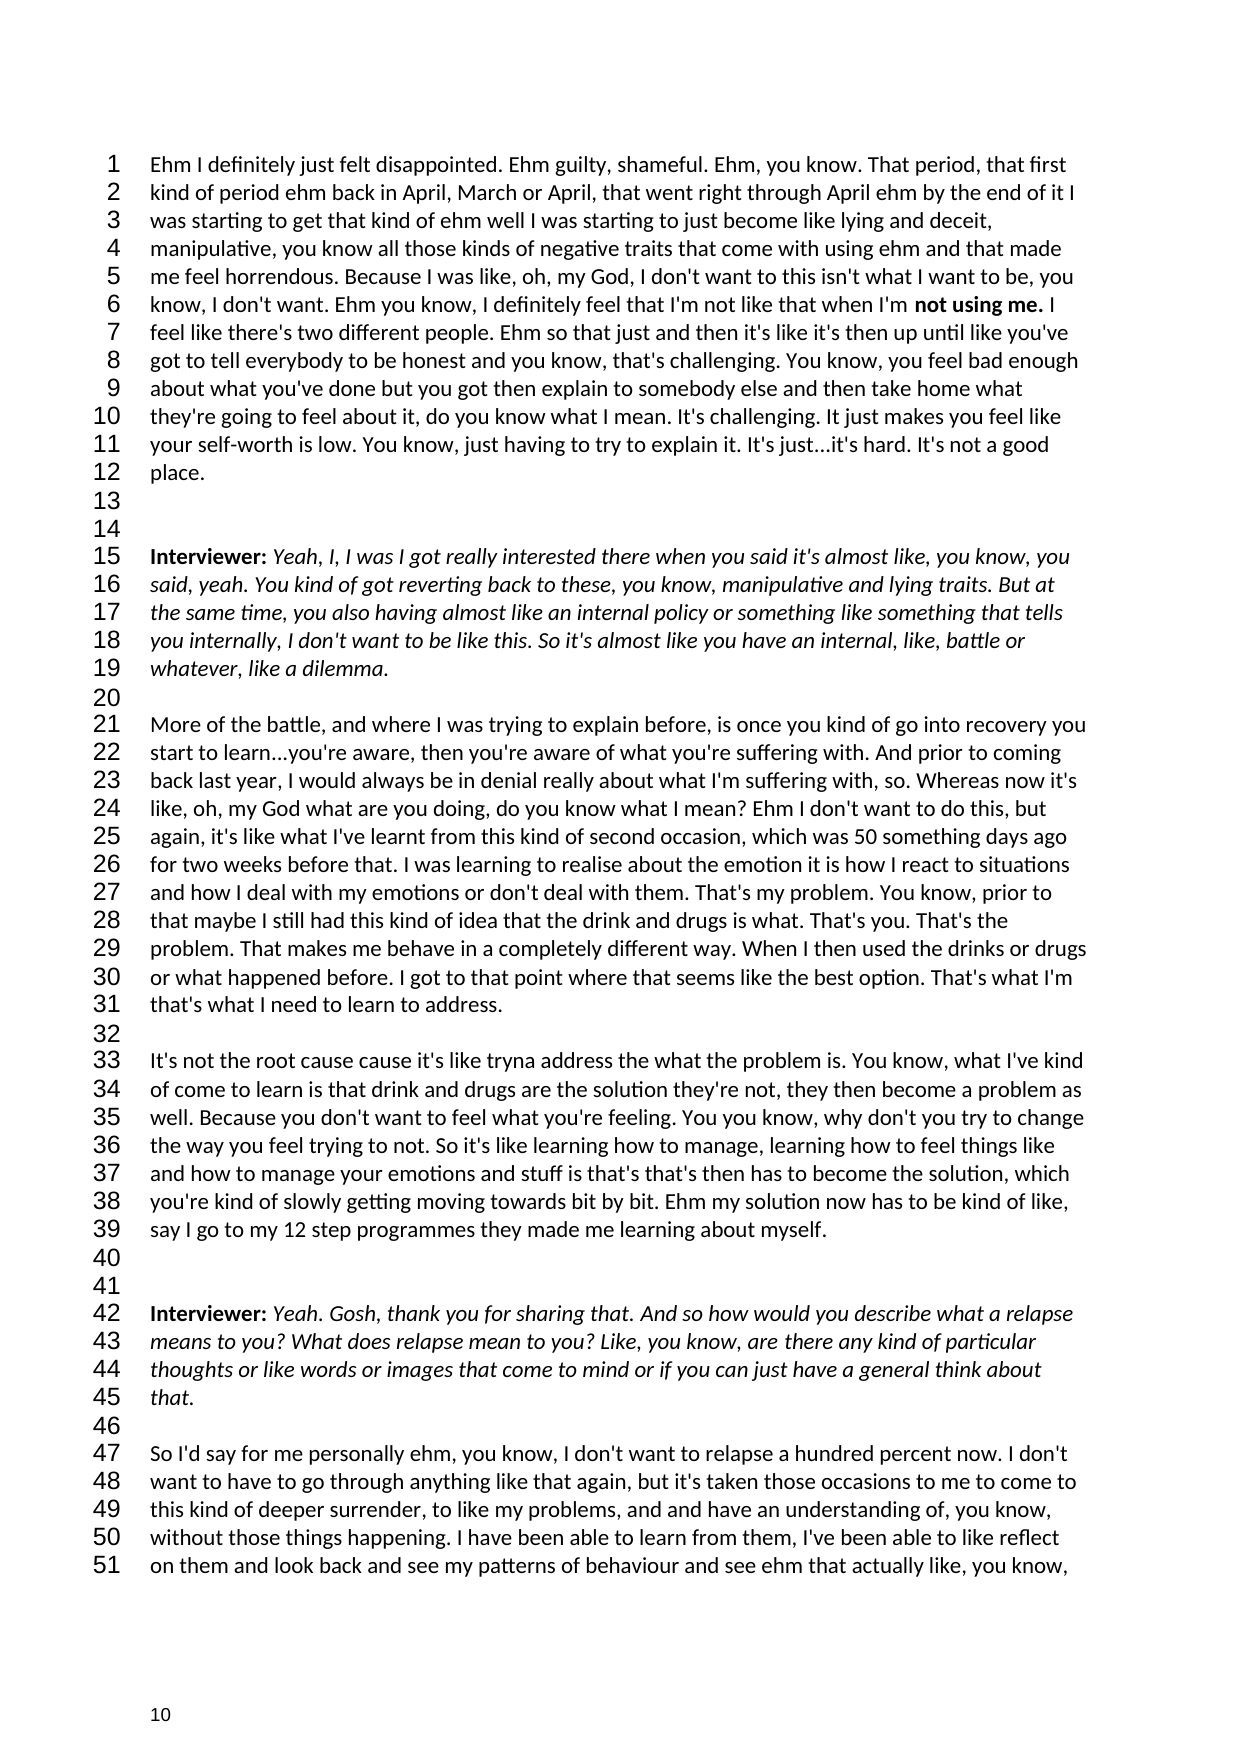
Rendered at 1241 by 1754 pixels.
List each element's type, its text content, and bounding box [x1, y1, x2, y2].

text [150, 1439, 1090, 1579]
text Ehm I definitely just felt disappointed. Ehm guilty, shameful. Ehm, you know. That period, that first kind of period ehm back in April, March or April, that went right through April ehm by the end of it I was starting to get that kind of ehm well I was starting to just become like lying and deceit, manipulative, you know all those kinds of negative traits that come with using ehm and that made me feel horrendous. Because I was like, oh, my God, I don't want to this isn't what I want to be, you know, I don't want. Ehm you know, I definitely feel that I'm not like that when I'm not using me. I feel like there's two different people. Ehm so that just and then it's like it's then up until like you've got to tell everybody to be honest and you know, that's challenging. You know, you feel bad enough about what you've done but you got then explain to somebody else and then take home what they're going to feel about it, do you know what I mean. It's challenging. It just makes you feel like your self-worth is low. You know, just having to try to explain it. It's just...it's hard. It's not a good place. [150, 150, 1090, 486]
text It's not the root cause cause it's like tryna address the what the problem is. You know, what I've kind of come to learn is that drink and drugs are the solution they're not, they then become a problem as well. Because you don't want to feel what you're feeling. You you know, why don't you try to change the way you feel trying to not. So it's like learning how to manage, learning how to feel things like and how to manage your emotions and stuff is that's that's then has to become the solution, which you're kind of slowly getting moving towards bit by bit. Ehm my solution now has to be kind of like, say I go to my 12 step programmes they made me learning about myself. [150, 1047, 1090, 1243]
text More of the battle, and where I was trying to explain before, is once you kind of go into recovery you start to learn...you're aware, then you're aware of what you're suffering with. And prior to coming back last year, I would always be in denial really about what I'm suffering with, so. Whereas now it's like, oh, my God what are you doing, do you know what I mean? Ehm I don't want to do this, but again, it's like what I've learnt from this kind of second occasion, which was 50 something days ago for two weeks before that. I was learning to realise about the emotion it is how I react to situations and how I deal with my emotions or don't deal with them. That's my problem. You know, prior to that maybe I still had this kind of idea that the drink and drugs is what. That's you. That's the problem. That makes me behave in a completely different way. When I then used the drinks or drugs or what happened before. I got to that point where that seems like the best option. That's what I'm that's what I need to learn to address. [150, 710, 1090, 1019]
text Interviewer: Yeah. Gosh, thank you for sharing that. And so how would you describe what a relapse means to you? What does relapse mean to you? Like, you know, are there any kind of particular thoughts or like words or images that come to mind or if you can just have a general think about that. [150, 1299, 1090, 1411]
text Interviewer: Yeah, I, I was I got really interested there when you said it's almost like, you know, you said, yeah. You kind of got reverting back to these, you know, manipulative and lying traits. But at the same time, you also having almost like an internal policy or something like something that tells you internally, I don't want to be like this. So it's almost like you have an internal, like, battle or whatever, like a dilemma. [150, 542, 1090, 682]
